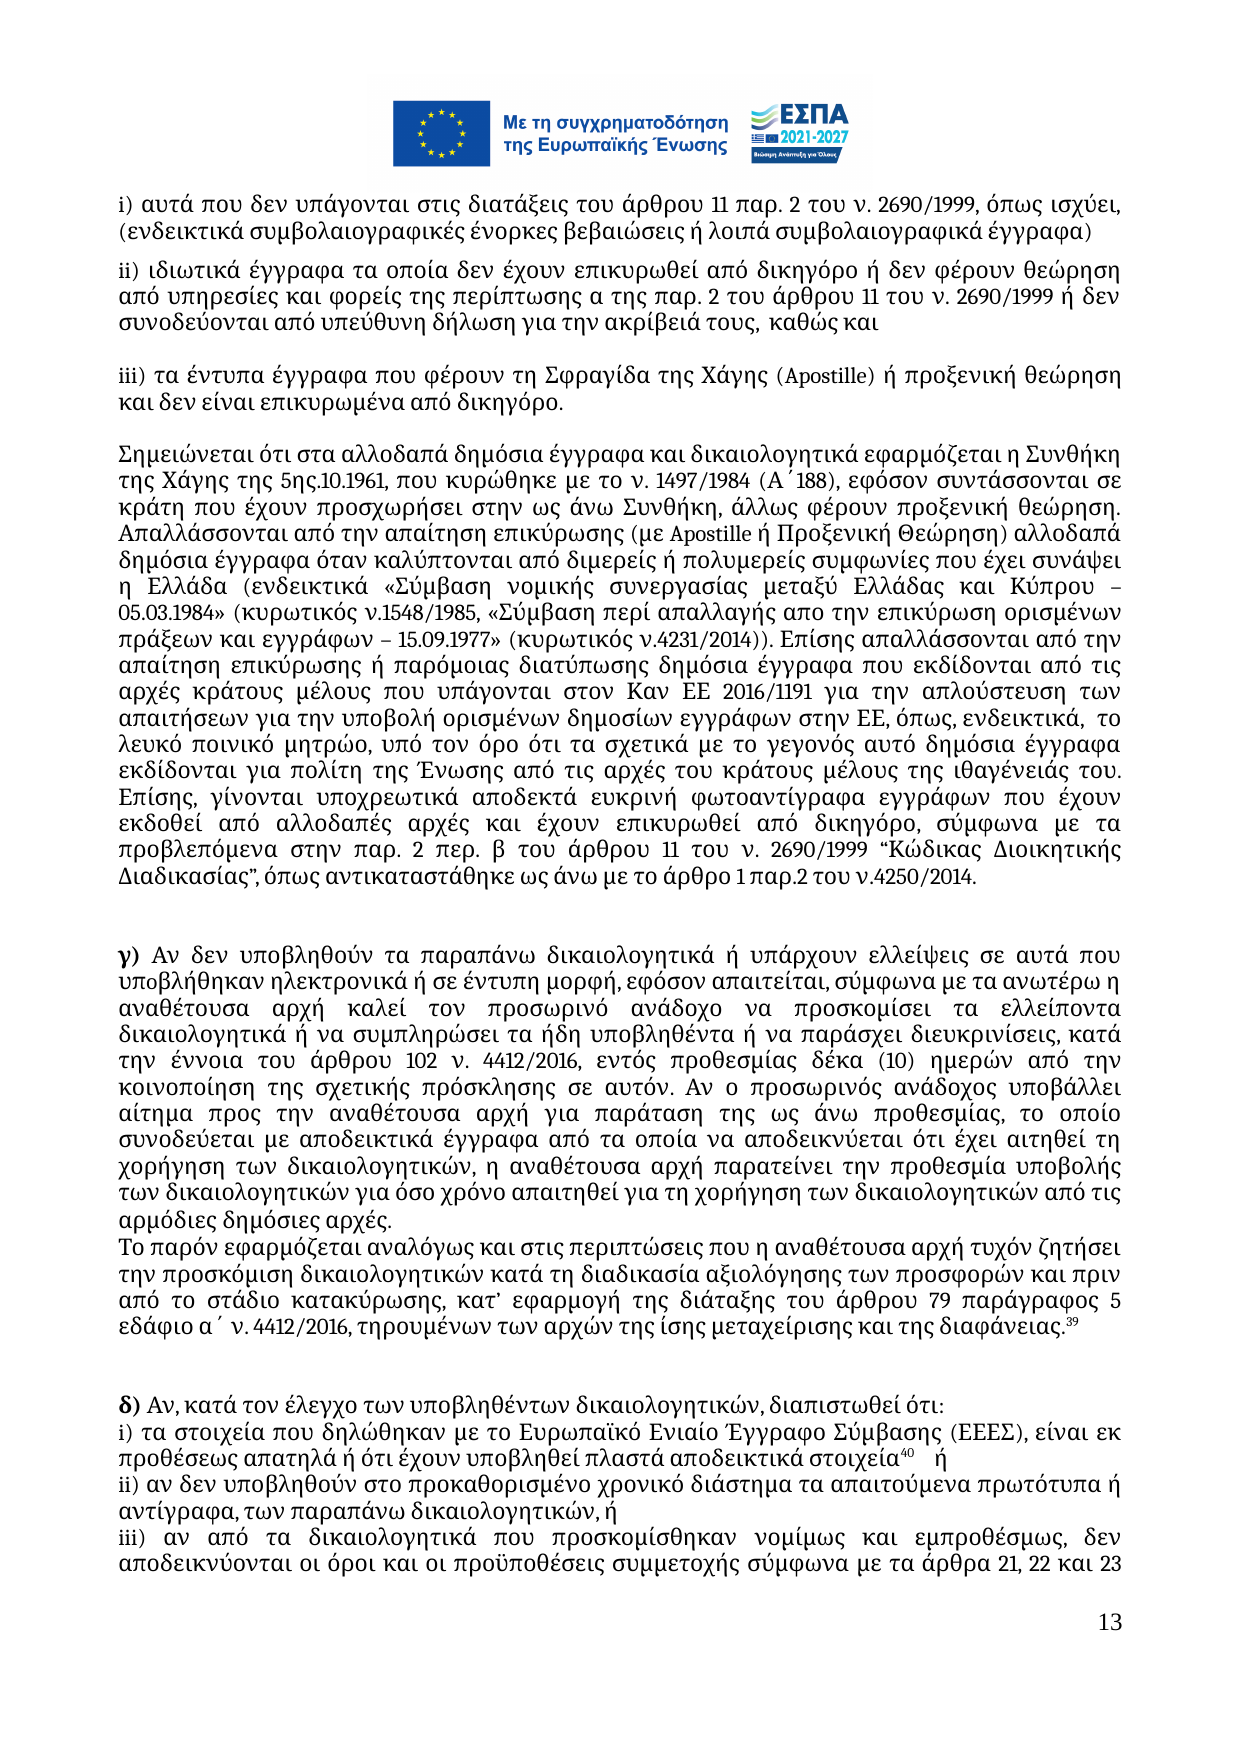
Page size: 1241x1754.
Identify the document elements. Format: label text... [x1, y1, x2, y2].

text i) τα στοιχεία που δηλώθηκαν με το Ευρωπαϊκό Ενιαίο Έγγραφο Σύμβασης (ΕΕΕΣ), είναι εκ προθέσεως απατηλά ή ότι έχουν υποβληθεί πλαστά αποδεικτικά στοιχεία ή [118, 1419, 1122, 1472]
text iii) τα έντυπα έγγραφα που φέρουν τη Σφραγίδα της Χάγης (Apostille) ή προξενική θεώρηση και δεν είναι επικυρωμένα από δικηγόρο. [118, 363, 1122, 416]
text ii) αν δεν υποβληθούν στο προκαθορισμένο χρονικό διάστημα τα απαιτούμενα πρωτότυπα ή αντίγραφα, των παραπάνω δικαιολογητικών, ή [118, 1472, 1122, 1525]
text Σημειώνεται ότι στα αλλοδαπά δημόσια έγγραφα και δικαιολογητικά εφαρμόζεται η Συνθήκη της Χάγης της 5ης.10.1961, που κυρώθηκε με το ν. 1497/1984 (Α΄188), εφόσον συντάσσονται σε κράτη που έχουν προσχωρήσει στην ως άνω Συνθήκη, άλλως φέρουν προξενική θεώρηση. Απαλλάσσονται από την απαίτηση επικύρωσης (με Apostille ή Προξενική Θεώρηση) αλλοδαπά δημόσια έγγραφα όταν καλύπτονται από διμερείς ή πολυμερείς συμφωνίες που έχει συνάψει η Ελλάδα (ενδεικτικά «Σύμβαση νομικής συνεργασίας μεταξύ Ελλάδας και Κύπρου – 05.03.1984» (κυρωτικός ν.1548/1985, «Σύμβαση περί απαλλαγής απο την επικύρωση ορισμένων πράξεων και εγγράφων – 15.09.1977» (κυρωτικός ν.4231/2014)). Επίσης απαλλάσσονται από την απαίτηση επικύρωσης ή παρόμοιας διατύπωσης δημόσια έγγραφα που εκδίδονται από τις αρχές κράτους μέλους που υπάγονται στον Καν ΕΕ 2016/1191 για την απλούστευση των απαιτήσεων για την υποβολή ορισμένων δημοσίων εγγράφων στην ΕΕ, όπως, ενδεικτικά, το λευκό ποινικό μητρώο, υπό τον όρο ότι τα σχετικά με το γεγονός αυτό δημόσια έγγραφα εκδίδονται για πολίτη της Ένωσης από τις αρχές του κράτους μέλους της ιθαγένειάς του. Επίσης, γίνονται υποχρεωτικά αποδεκτά ευκρινή φωτοαντίγραφα εγγράφων που έχουν εκδοθεί από αλλοδαπές αρχές και έχουν επικυρωθεί από δικηγόρο, σύμφωνα με τα προβλεπόμενα στην παρ. 2 περ. β του άρθρου 11 του ν. 2690/1999 “Κώδικας Διοικητικής Διαδικασίας”, όπως αντικαταστάθηκε ως άνω με το άρθρο 1 παρ.2 του ν.4250/2014. [118, 442, 1122, 890]
text Το παρόν εφαρμόζεται αναλόγως και στις περιπτώσεις που η αναθέτουσα αρχή τυχόν ζητήσει την προσκόμιση δικαιολογητικών κατά τη διαδικασία αξιολόγησης των προσφορών και πριν από το στάδιο κατακύρωσης, κατ’ εφαρμογή της διάταξης του άρθρου 79 παράγραφος 5 εδάφιο α΄ ν. 4412/2016, τηρουμένων των αρχών της ίσης μεταχείρισης και της διαφάνειας. [118, 1235, 1122, 1340]
picture [367, 74, 873, 192]
text ii) ιδιωτικά έγγραφα τα οποία δεν έχουν επικυρωθεί από δικηγόρο ή δεν φέρουν θεώρηση από υπηρεσίες και φορείς της περίπτωσης α της παρ. 2 του άρθρου 11 του ν. 2690/1999 ή δεν συνοδεύονται από υπεύθυνη δήλωση για την ακρίβειά τους, καθώς και [118, 257, 1122, 337]
text δ) Αν, κατά τον έλεγχο των υποβληθέντων δικαιολογητικών, διαπιστωθεί ότι: [118, 1393, 1122, 1419]
text γ) Αν δεν υποβληθούν τα παραπάνω δικαιολογητικά ή υπάρχουν ελλείψεις σε αυτά που υπoβλήθηκαν ηλεκτρονικά ή σε έντυπη μορφή, εφόσον απαιτείται, σύμφωνα με τα ανωτέρω η αναθέτουσα αρχή καλεί τον προσωρινό ανάδοχο να προσκομίσει τα ελλείποντα δικαιολογητικά ή να συμπληρώσει τα ήδη υποβληθέντα ή να παράσχει διευκρινίσεις, κατά την έννοια του άρθρου 102 ν. 4412/2016, εντός προθεσμίας δέκα (10) ημερών από την κοινοποίηση της σχετικής πρόσκλησης σε αυτόν. Αν ο προσωρινός ανάδοχος υποβάλλει αίτημα προς την αναθέτουσα αρχή για παράταση της ως άνω προθεσμίας, το οποίο συνοδεύεται με αποδεικτικά έγγραφα από τα οποία να αποδεικνύεται ότι έχει αιτηθεί τη χορήγηση των δικαιολογητικών, η αναθέτουσα αρχή παρατείνει την προθεσμία υποβολής των δικαιολογητικών για όσο χρόνο απαιτηθεί για τη χορήγηση των δικαιολογητικών από τις αρμόδιες δημόσιες αρχές. [118, 943, 1122, 1235]
text i) αυτά που δεν υπάγονται στις διατάξεις του άρθρου 11 παρ. 2 του ν. 2690/1999, όπως ισχύει, (ενδεικτικά συμβολαιογραφικές ένορκες βεβαιώσεις ή λοιπά συμβολαιογραφικά έγγραφα) [118, 192, 1122, 245]
